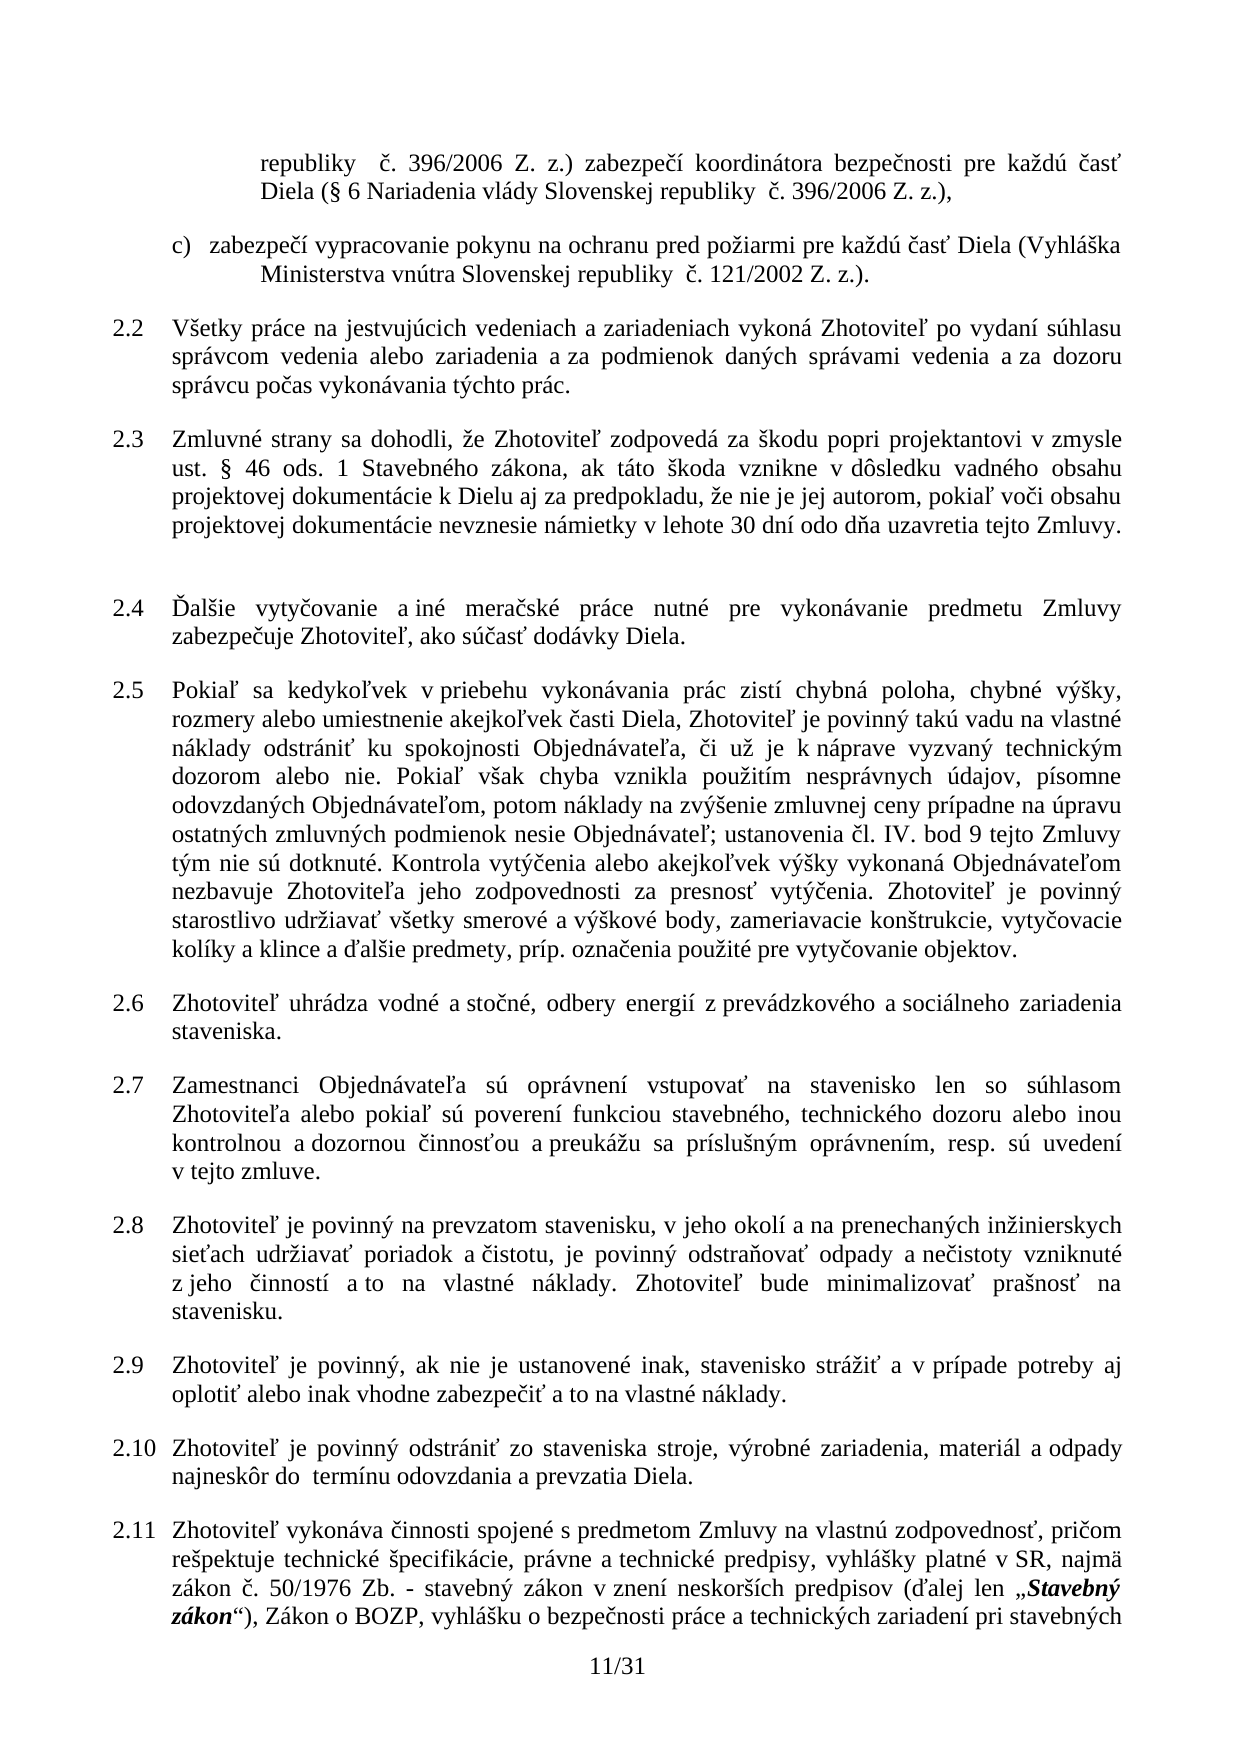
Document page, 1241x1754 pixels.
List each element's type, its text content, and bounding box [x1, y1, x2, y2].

list Pokiaľ sa kedykoľvek v priebehu vykonávania prác zistí chybná poloha, chybné výšky, rozmery alebo umiestnenie akejkoľvek časti Diela, Zhotoviteľ je povinný takú vadu na vlastné náklady odstrániť ku spokojnosti Objednávateľa, či už je k náprave vyzvaný technickým dozorom alebo nie. Pokiaľ však chyba vznikla použitím nesprávnych údajov, písomne odovzdaných Objednávateľom, potom náklady na zvýšenie zmluvnej ceny prípadne na úpravu ostatných zmluvných podmienok nesie Objednávateľ; ustanovenia čl. IV. bod 9 tejto Zmluvy tým nie sú dotknuté. Kontrola vytýčenia alebo akejkoľvek výšky vykonaná Objednávateľom nezbavuje Zhotoviteľa jeho zodpovednosti za presnosť vytýčenia. Zhotoviteľ je povinný starostlivo udržiavať všetky smerové a výškové body, zameriavacie konštrukcie, vytyčovacie kolíky a klince a ďalšie predmety, príp. označenia použité pre vytyčovanie objektov. [112, 675, 1122, 963]
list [112, 1515, 1122, 1630]
list Zmluvné strany sa dohodli, že Zhotoviteľ zodpovedá za škodu popri projektantovi v zmysle ust. § 46 ods. 1 Stavebného zákona, ak táto škoda vznikne v dôsledku vadného obsahu projektovej dokumentácie k Dielu aj za predpokladu, že nie je jej autorom, pokiaľ voči obsahu projektovej dokumentácie nevznesie námietky v lehote 30 dní odo dňa uzavretia tejto Zmluvy. [112, 424, 1122, 568]
list Zamestnanci Objednávateľa sú oprávnení vstupovať na stavenisko len so súhlasom Zhotoviteľa alebo pokiaľ sú poverení funkciou stavebného, technického dozoru alebo inou kontrolnou a dozornou činnosťou a preukážu sa príslušným oprávnením, resp. sú uvedení v tejto zmluve. [112, 1070, 1122, 1185]
list Zhotoviteľ je povinný odstrániť zo staveniska stroje, výrobné zariadenia, materiál a odpady najneskôr do termínu odovzdania a prevzatia Diela. [112, 1433, 1122, 1490]
list zabezpečí vypracovanie pokynu na ochranu pred požiarmi pre každú časť Diela (Vyhláška Ministerstva vnútra Slovenskej republiky č. 121/2002 Z. z.). [172, 230, 1122, 288]
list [172, 148, 1122, 205]
list Zhotoviteľ je povinný na prevzatom stavenisku, v jeho okolí a na prenechaných inžinierskych sieťach udržiavať poriadok a čistotu, je povinný odstraňovať odpady a nečistoty vzniknuté z jeho činností a to na vlastné náklady. Zhotoviteľ bude minimalizovať prašnosť na stavenisku. [112, 1210, 1122, 1325]
list Všetky práce na jestvujúcich vedeniach a zariadeniach vykoná Zhotoviteľ po vydaní súhlasu správcom vedenia alebo zariadenia a za podmienok daných správami vedenia a za dozoru správcu počas vykonávania týchto prác. [112, 313, 1122, 399]
list Zhotoviteľ je povinný, ak nie je ustanovené inak, stavenisko strážiť a v prípade potreby aj oplotiť alebo inak vhodne zabezpečiť a to na vlastné náklady. [112, 1350, 1122, 1408]
list Ďalšie vytyčovanie a iné meračské práce nutné pre vykonávanie predmetu Zmluvy zabezpečuje Zhotoviteľ, ako súčasť dodávky Diela. [112, 593, 1122, 650]
list Zhotoviteľ uhrádza vodné a stočné, odbery energií z prevádzkového a sociálneho zariadenia staveniska. [112, 988, 1122, 1045]
